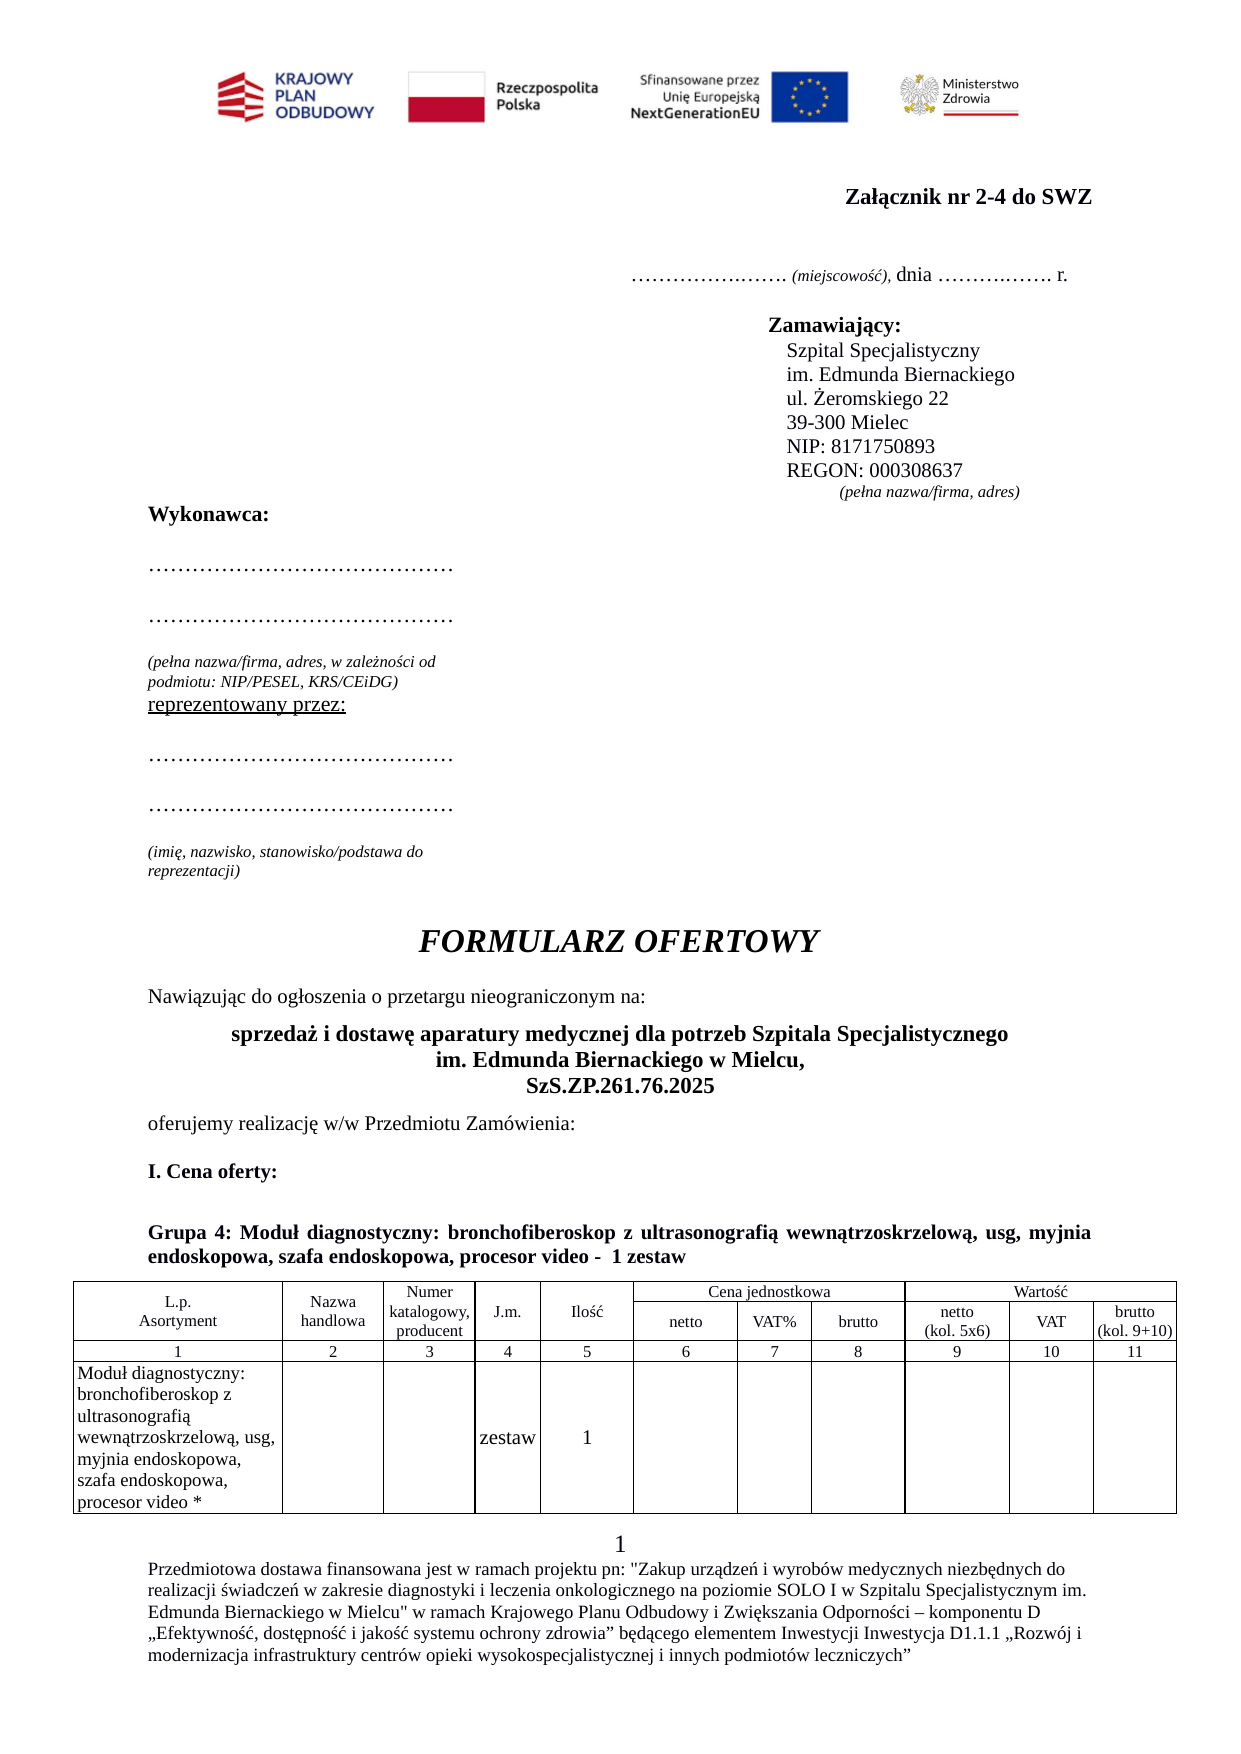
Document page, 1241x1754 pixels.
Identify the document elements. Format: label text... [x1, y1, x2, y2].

text im. Edmunda Biernackiego w Mielcu, [148, 1046, 1092, 1073]
table_cell [906, 1362, 1009, 1512]
table_cell Moduł diagnostyczny: bronchofiberoskop z ultrasonografią wewnątrzoskrzelową, usg, myjnia endoskopowa, szafa endoskopowa, procesor video * [74, 1362, 282, 1512]
table_cell [634, 1362, 737, 1512]
table_cell 1 [541, 1362, 633, 1512]
text NIP: 8171750893 [786, 434, 1092, 458]
table_cell 4 [476, 1341, 540, 1361]
text Nawiązując do ogłoszenia o przetargu nieograniczonym na: [148, 984, 1092, 1008]
text Grupa 4: Moduł diagnostyczny: bronchofiberoskop z ultrasonografią wewnątrzoskrzelową, usg, myjnia endoskopowa, szafa endoskopowa, procesor video - 1 zestaw [148, 1220, 1092, 1268]
table_header Cena jednostkowa [634, 1282, 904, 1301]
table_header Wartość [906, 1282, 1176, 1301]
text reprezentowany przez: [148, 691, 1092, 716]
table_cell [1010, 1362, 1093, 1512]
table_cell 8 [812, 1341, 904, 1361]
text (pełna nazwa/firma, adres, w zależności od podmiotu: NIP/PESEL, KRS/CEiDG) [148, 652, 472, 691]
table_cell [738, 1362, 811, 1512]
table_cell brutto [812, 1302, 904, 1340]
text oferujemy realizację w/w Przedmiotu Zamówienia: [148, 1111, 1092, 1135]
table_cell netto (kol. 5x6) [906, 1302, 1009, 1340]
text im. Edmunda Biernackiego [786, 362, 1092, 386]
text ………………………………………………………………………… [148, 741, 472, 817]
table_cell [812, 1362, 904, 1512]
subtitle FORMULARZ OFERTOWY [148, 921, 1092, 960]
table_header J.m. [476, 1282, 540, 1340]
table_cell 2 [283, 1341, 383, 1361]
text 39-300 Mielec [786, 410, 1092, 434]
table_header L.p. Asortyment [74, 1282, 282, 1340]
text SzS.ZP.261.76.2025 [148, 1073, 1092, 1099]
table_cell brutto (kol. 9+10) [1094, 1302, 1176, 1340]
text REGON: 000308637 [786, 458, 1092, 482]
text …………….……. (miejscowość), dnia ……….……. r. [630, 262, 1092, 286]
table_cell 1 [74, 1341, 282, 1361]
table_cell 3 [384, 1341, 474, 1361]
table_cell 5 [541, 1341, 633, 1361]
table_cell 6 [634, 1341, 737, 1361]
text (imię, nazwisko, stanowisko/podstawa do reprezentacji) [148, 842, 472, 880]
text I. Cena oferty: [148, 1159, 1092, 1183]
table_cell [1094, 1362, 1176, 1512]
text ul. Żeromskiego 22 [786, 386, 1092, 410]
table_header Nazwa handlowa [283, 1282, 383, 1340]
text Załącznik nr 2-4 do SWZ [148, 183, 1092, 209]
table_cell [283, 1362, 383, 1512]
picture [183, 0, 1057, 183]
table_cell [384, 1362, 474, 1512]
table_cell zestaw [476, 1362, 540, 1512]
table_cell VAT [1010, 1302, 1093, 1340]
text Wykonawca: [148, 501, 1092, 526]
table_header Numer katalogowy, producent [384, 1282, 474, 1340]
text ………………………………………………………………………… [148, 551, 472, 627]
text Zamawiający: [694, 312, 1092, 337]
table_cell netto [634, 1302, 737, 1340]
table_cell 11 [1094, 1341, 1176, 1361]
table_cell 7 [738, 1341, 811, 1361]
table_cell VAT% [738, 1302, 811, 1340]
table_cell 9 [906, 1341, 1009, 1361]
text sprzedaż i dostawę aparatury medycznej dla potrzeb Szpitala Specjalistycznego [148, 1020, 1092, 1046]
text Szpital Specjalistyczny [786, 337, 1092, 362]
table_header Ilość [541, 1282, 633, 1340]
text (pełna nazwa/firma, adres) [768, 482, 1092, 501]
table_cell 10 [1010, 1341, 1093, 1361]
